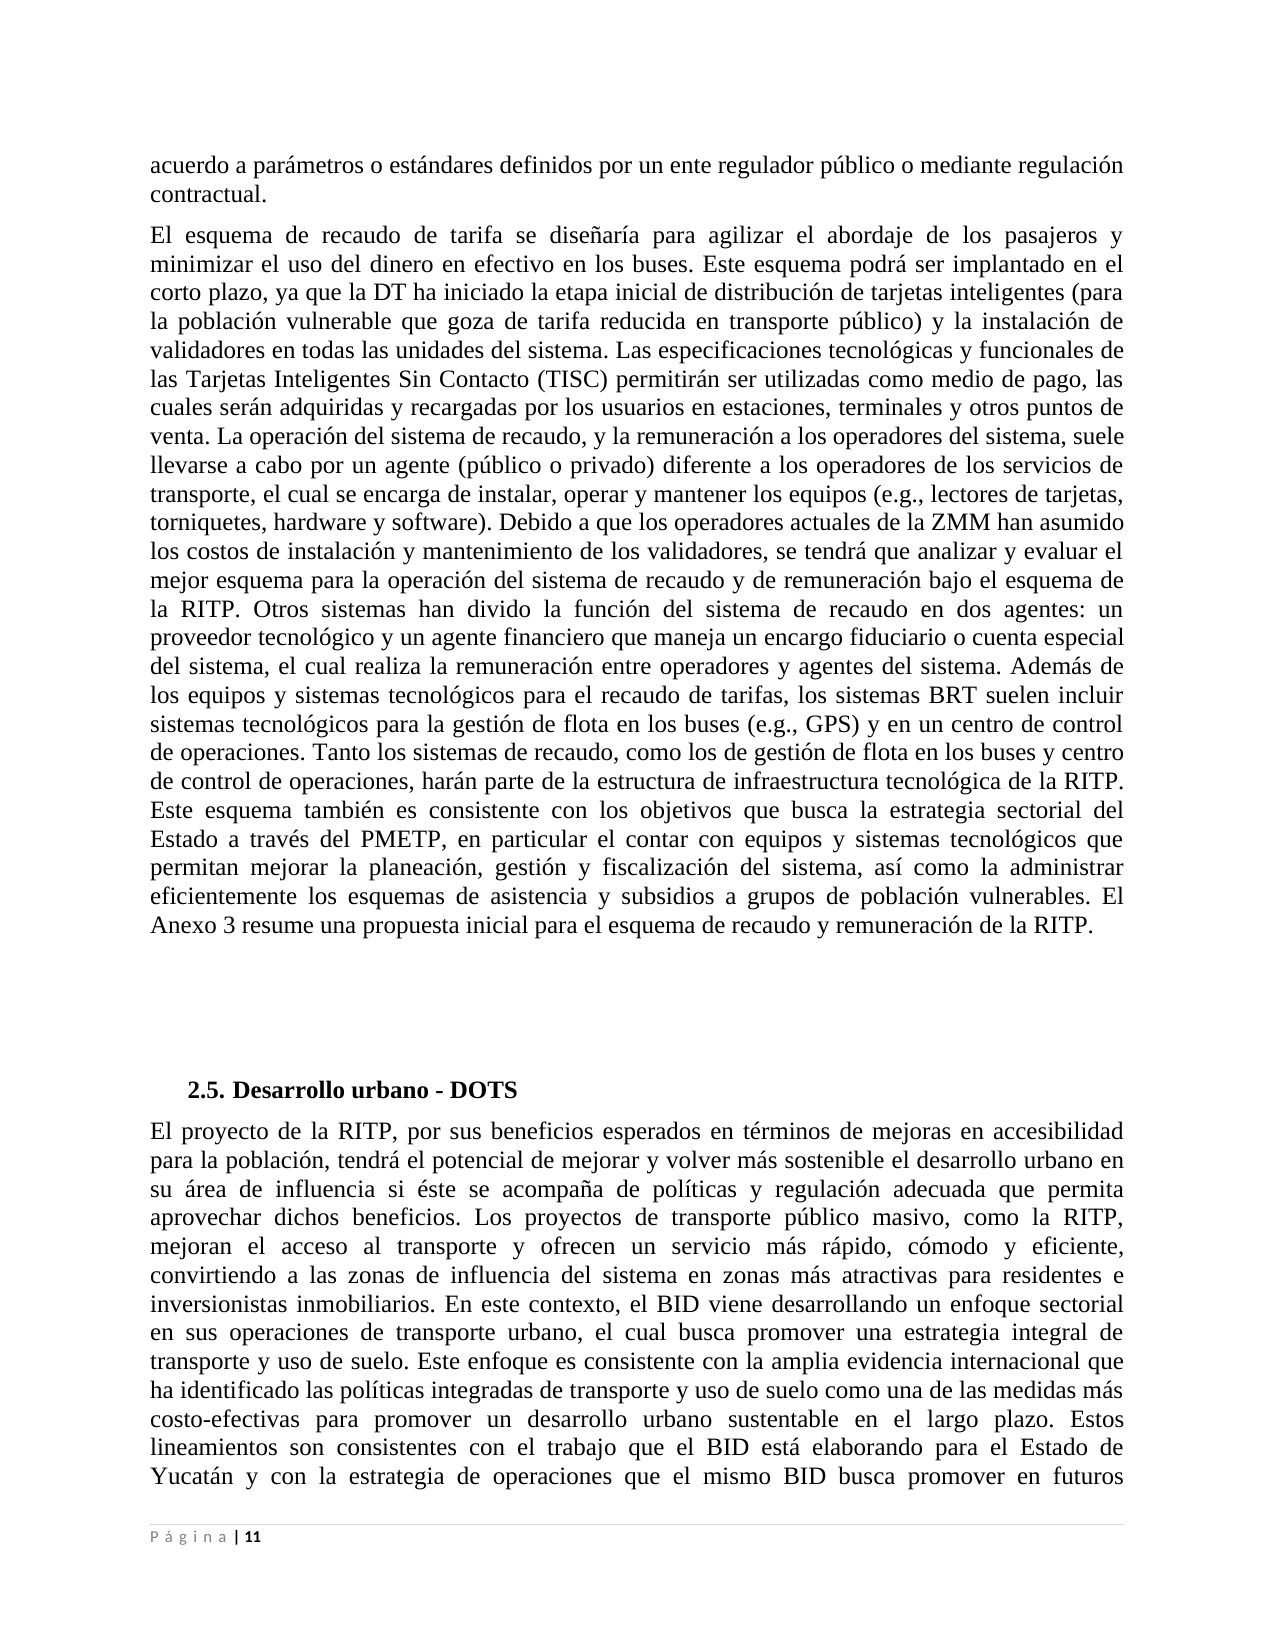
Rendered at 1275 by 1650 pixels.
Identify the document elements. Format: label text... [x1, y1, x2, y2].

text El esquema de recaudo de tarifa se diseñaría para agilizar el abordaje de los pasajeros y minimizar el uso del dinero en efectivo en los buses. Este esquema podrá ser implantado en el corto plazo, ya que la DT ha iniciado la etapa inicial de distribución de tarjetas inteligentes (para la población vulnerable que goza de tarifa reducida en transporte público) y la instalación de validadores en todas las unidades del sistema. Las especificaciones tecnológicas y funcionales de las Tarjetas Inteligentes Sin Contacto (TISC) permitirán ser utilizadas como medio de pago, las cuales serán adquiridas y recargadas por los usuarios en estaciones, terminales y otros puntos de venta. La operación del sistema de recaudo, y la remuneración a los operadores del sistema, suele llevarse a cabo por un agente (público o privado) diferente a los operadores de los servicios de transporte, el cual se encarga de instalar, operar y mantener los equipos (e.g., lectores de tarjetas, torniquetes, hardware y software). Debido a que los operadores actuales de la ZMM han asumido los costos de instalación y mantenimiento de los validadores, se tendrá que analizar y evaluar el mejor esquema para la operación del sistema de recaudo y de remuneración bajo el esquema de la RITP. Otros sistemas han divido la función del sistema de recaudo en dos agentes: un proveedor tecnológico y un agente financiero que maneja un encargo fiduciario o cuenta especial del sistema, el cual realiza la remuneración entre operadores y agentes del sistema. Además de los equipos y sistemas tecnológicos para el recaudo de tarifas, los sistemas BRT suelen incluir sistemas tecnológicos para la gestión de flota en los buses (e.g., GPS) y en un centro de control de operaciones. Tanto los sistemas de recaudo, como los de gestión de flota en los buses y centro de control de operaciones, harán parte de la estructura de infraestructura tecnológica de la RITP. Este esquema también es consistente con los objetivos que busca la estrategia sectorial del Estado a través del PMETP, en particular el contar con equipos y sistemas tecnológicos que permitan mejorar la planeación, gestión y fiscalización del sistema, así como la administrar eficientemente los esquemas de asistencia y subsidios a grupos de población vulnerables. El Anexo 3 resume una propuesta inicial para el esquema de recaudo y remuneración de la RITP. [150, 220, 1125, 939]
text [150, 1116, 1125, 1490]
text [150, 150, 1125, 207]
list Desarrollo urbano - DOTS [187, 1075, 1125, 1104]
